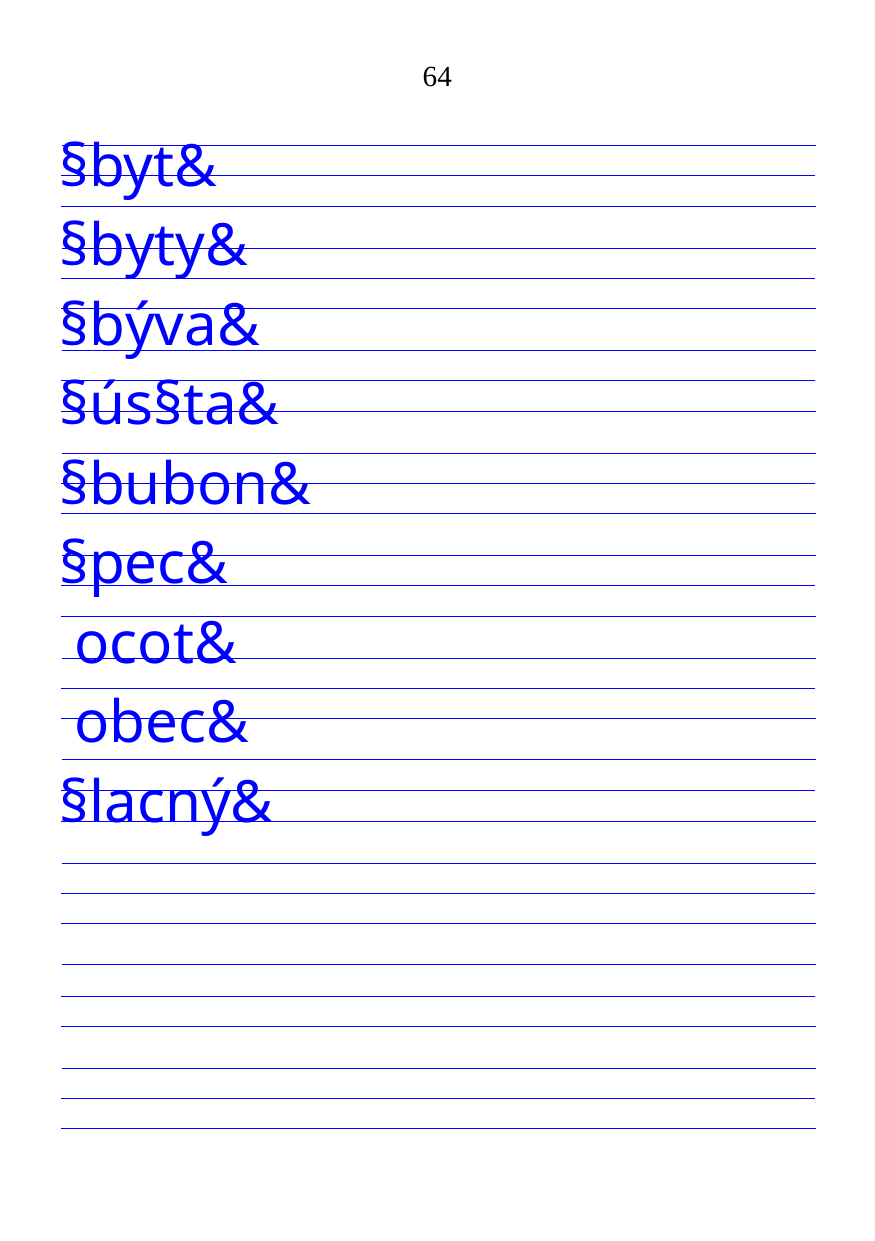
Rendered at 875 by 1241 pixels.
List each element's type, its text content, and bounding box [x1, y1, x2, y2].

text §byt& §byty& §býva& §ús§ta& §bubon& §pec& ocot& obec& §lacný& [59, 93, 815, 839]
